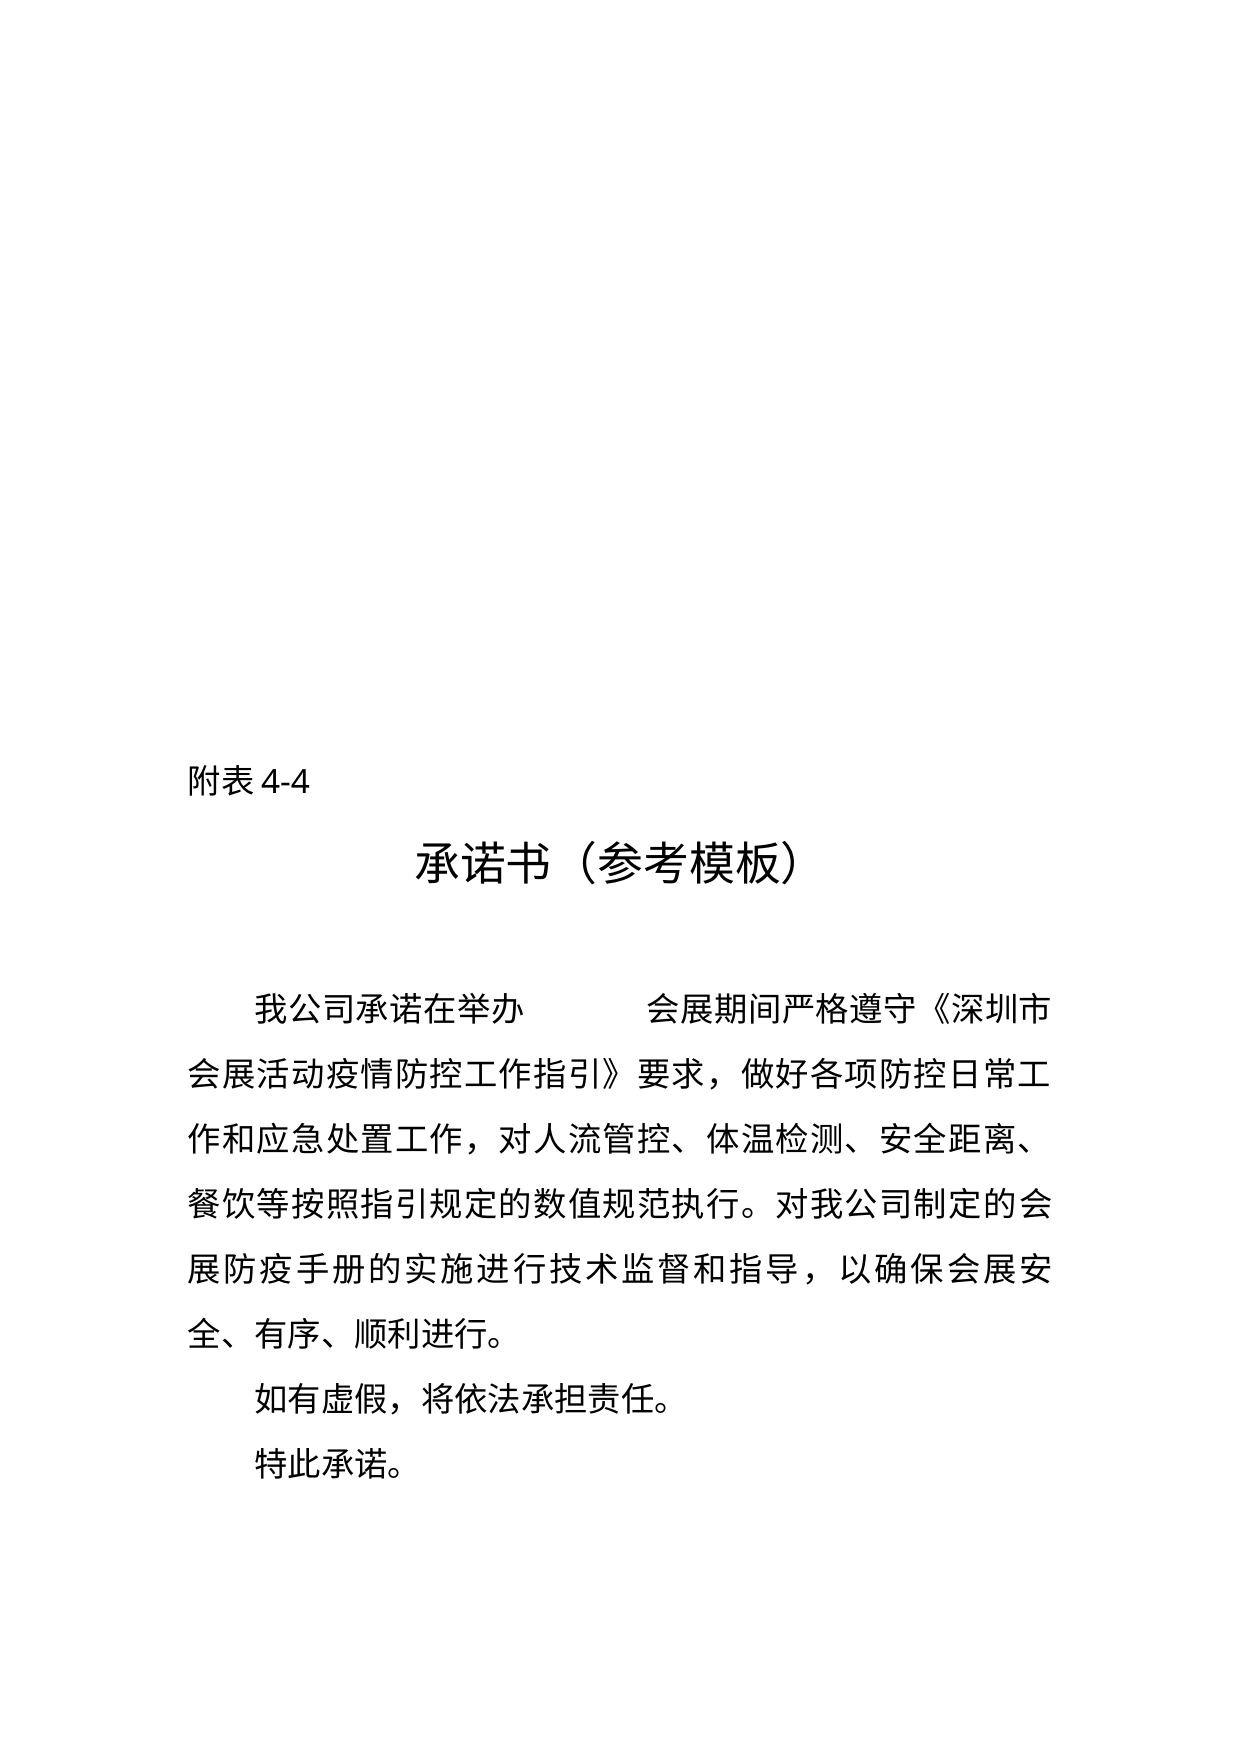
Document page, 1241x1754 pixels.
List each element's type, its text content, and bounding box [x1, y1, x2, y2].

text 特此承诺。 [187, 1429, 1053, 1494]
text 如有虚假，将依法承担责任。 [187, 1364, 1053, 1429]
text 承诺书（参考模板） [187, 812, 1053, 909]
text 我公司承诺在举办 会展期间严格遵守《深圳市会展活动疫情防控工作指引》要求，做好各项防控日常工作和应急处置工作，对人流管控、体温检测、安全距离、餐饮等按照指引规定的数值规范执行。对我公司制定的会展防疫手册的实施进行技术监督和指导，以确保会展安全、有序、顺利进行。 [187, 974, 1053, 1364]
text 附表4-4 [187, 747, 1053, 812]
